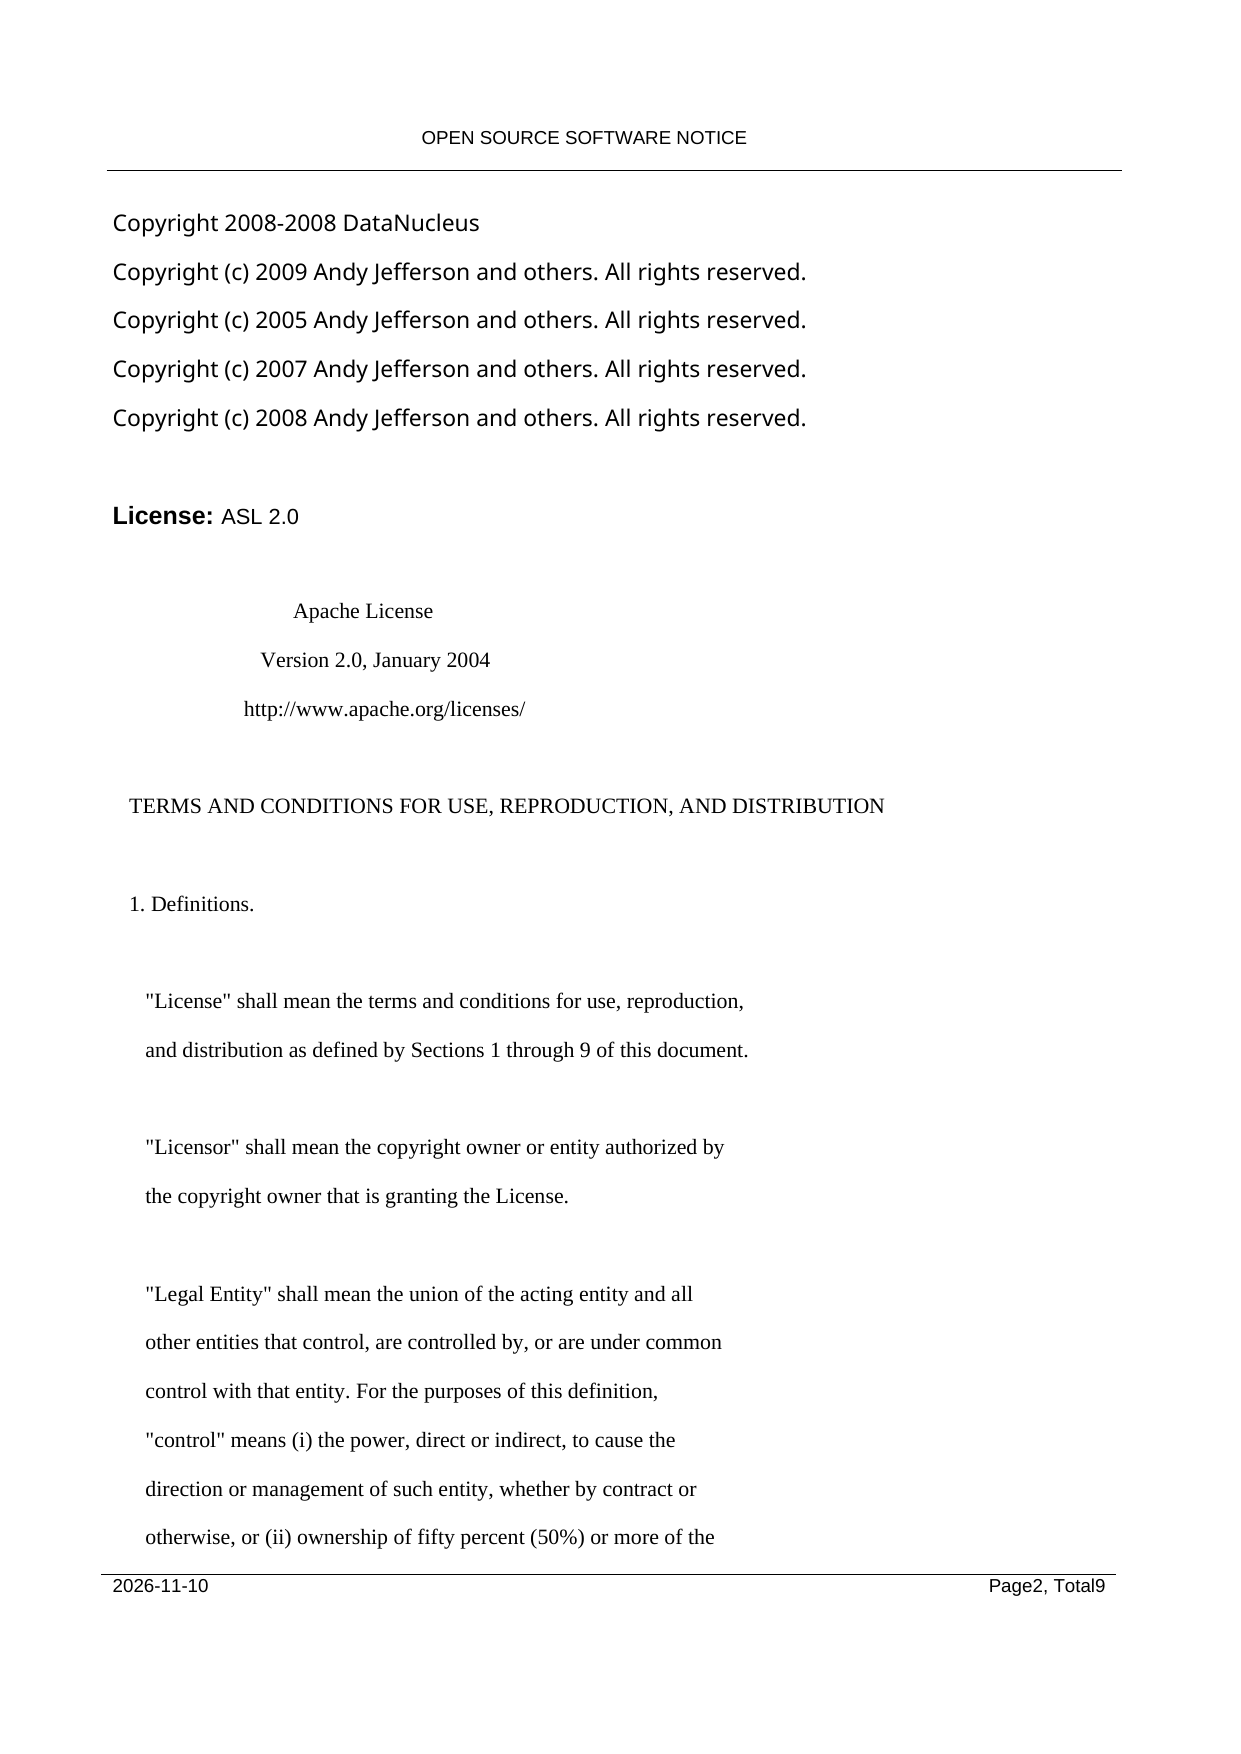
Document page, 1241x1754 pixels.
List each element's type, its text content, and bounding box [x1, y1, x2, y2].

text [112, 546, 1128, 1553]
text License: ASL 2.0 [112, 499, 1128, 531]
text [112, 206, 1128, 483]
